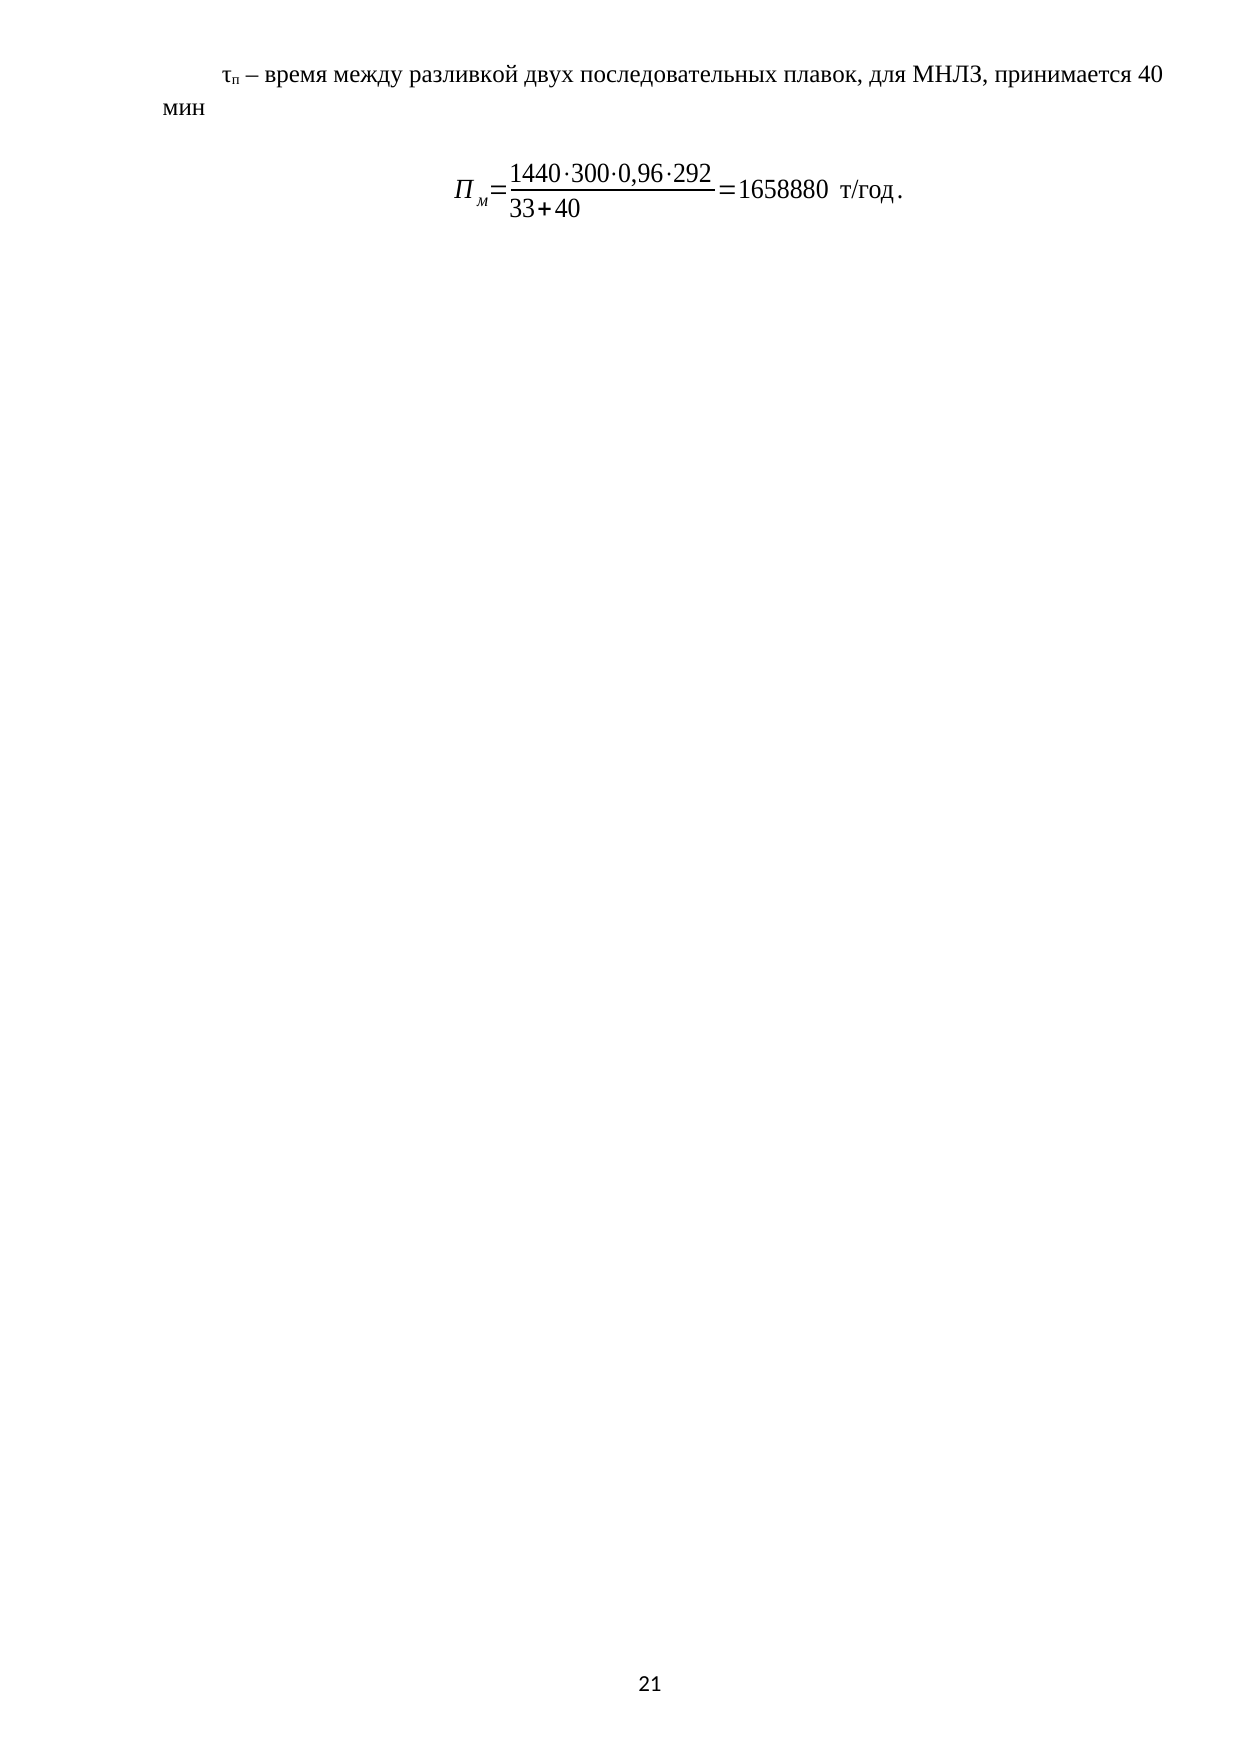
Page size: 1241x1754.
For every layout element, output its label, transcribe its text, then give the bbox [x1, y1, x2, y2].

text τп – время между разливкой двух последовательных плавок, для МНЛЗ, принимается 40 мин [162, 59, 1181, 121]
